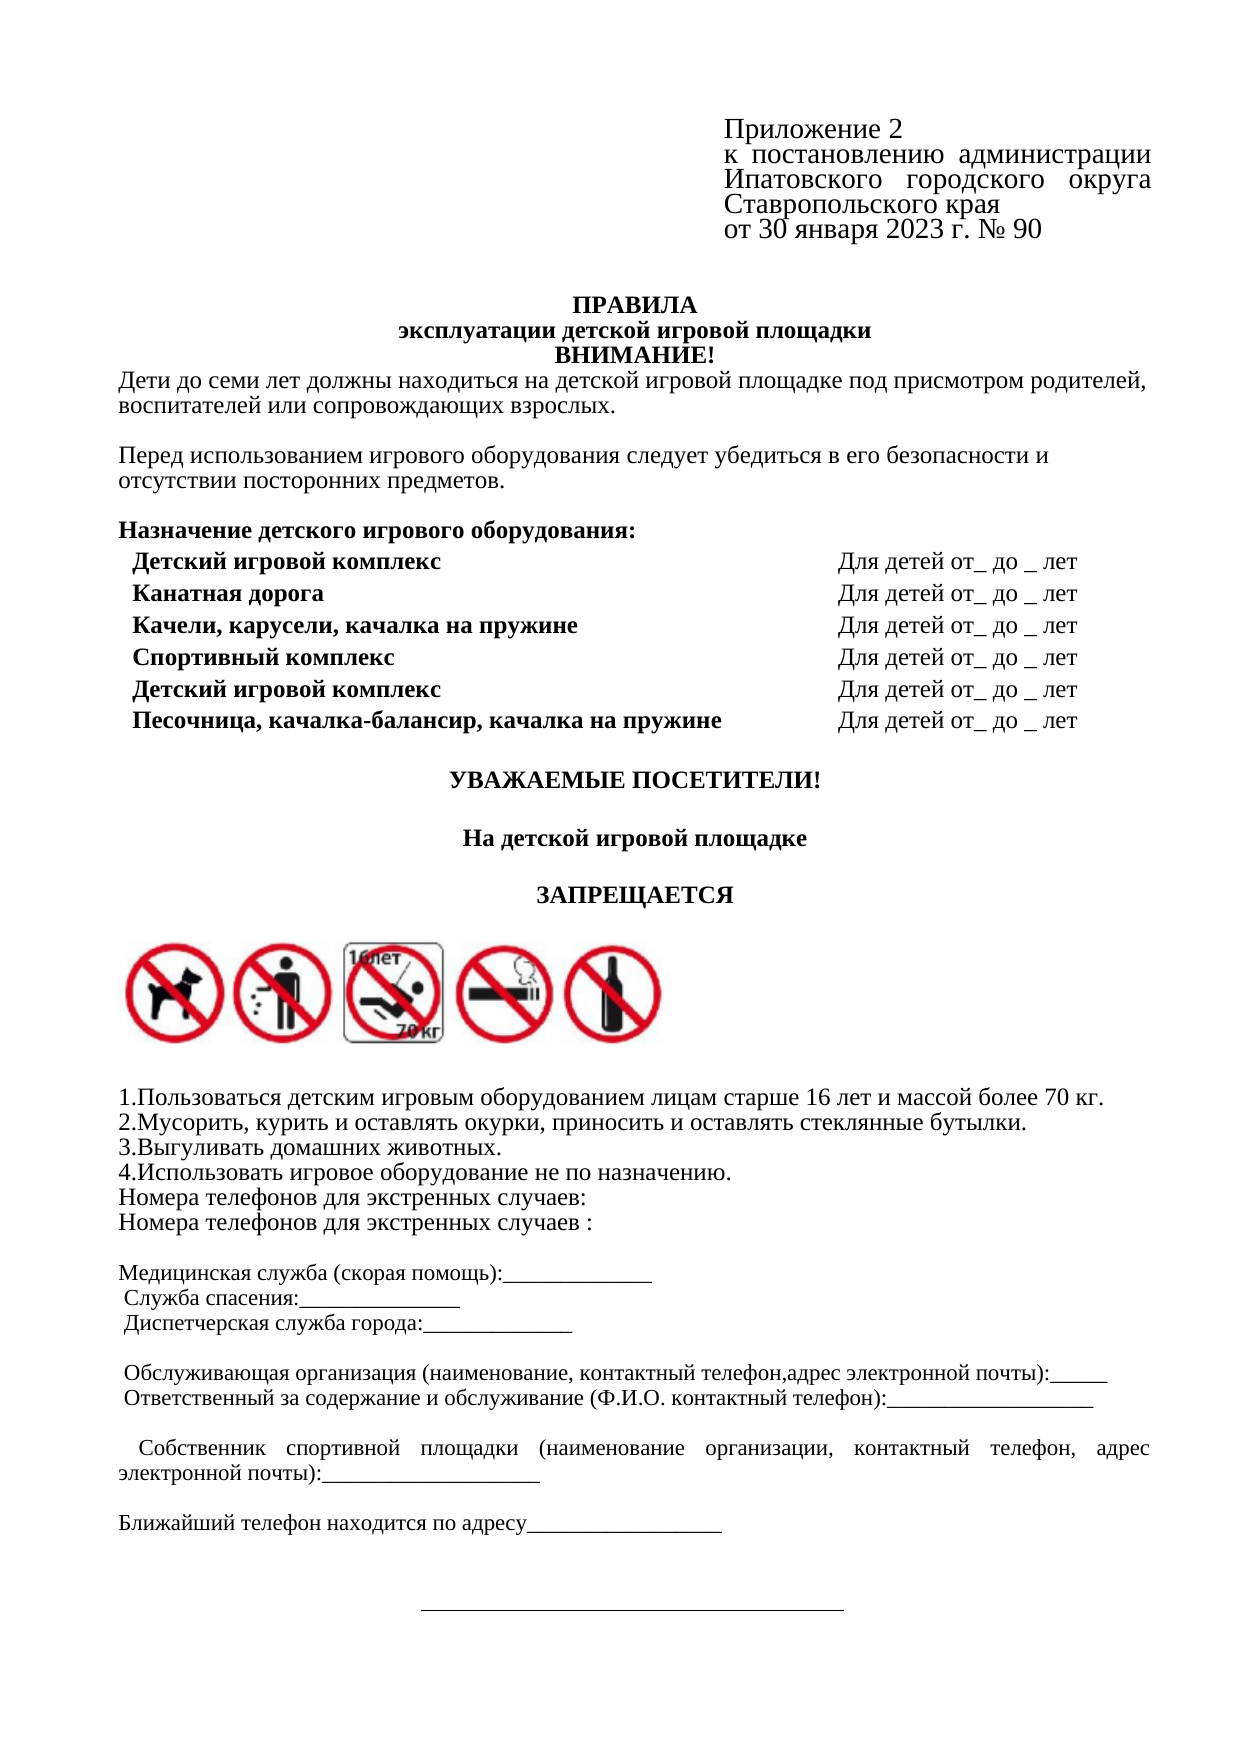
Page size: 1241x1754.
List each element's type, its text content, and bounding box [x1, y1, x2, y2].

table_cell Для детей от_ до _ лет [823, 609, 1159, 640]
table_cell Для детей от_ до _ лет [823, 704, 1159, 736]
text Служба спасения:______________ [118, 1285, 1152, 1310]
text Собственник спортивной площадки (наименование организации, контактный телефон, адрес электронной почты):___________________ [118, 1435, 1152, 1485]
text ВНИМАНИЕ! [118, 343, 1152, 368]
table_cell Песочница, качалка-балансир, качалка на пружине [117, 704, 822, 736]
text Ближайший телефон находится по адресу_________________ [118, 1510, 1152, 1535]
table_cell Канатная дорога [117, 577, 822, 608]
text Дети до семи лет должны находиться на детской игровой площадке под присмотром родителей, воспитателей или сопровождающих взрослых. Перед использованием игрового оборудования следует убедиться в его безопасности и отсутствии посторонних предметов. Назначение детского игрового оборудования: [118, 368, 1152, 543]
picture [118, 938, 670, 1056]
text Ответственный за содержание и обслуживание (Ф.И.О. контактный телефон):__________________ [118, 1385, 1152, 1410]
text 1.Пользоваться детским игровым оборудованием лицам старше 16 лет и массой более 70 кг. 2.Мусорить, курить и оставлять окурки, приносить и оставлять стеклянные бутылки. 3.Выгуливать домашних животных. 4.Использовать игровое оборудование не по назначению. Номера телефонов для экстренных случаев: Номера телефонов для экстренных случаев : [118, 1085, 1152, 1235]
text Диспетчерская служба города:_____________ [118, 1310, 1152, 1335]
text Медицинская служба (скорая помощь):_____________ [118, 1260, 1152, 1285]
text Обслуживающая организация (наименование, контактный телефон,адрес электронной почты):_____ [118, 1360, 1152, 1385]
text от 30 января 2023 г. № 90 [723, 218, 1152, 243]
table_cell Для детей от_ до _ лет [823, 640, 1159, 672]
text На детской игровой площадке ЗАПРЕЩАЕТСЯ [118, 823, 1152, 909]
table_cell Для детей от_ до _ лет [823, 672, 1159, 704]
text Приложение 2 [723, 118, 1152, 143]
table_cell Детский игровой комплекс [117, 672, 822, 704]
table_cell Детский игровой комплекс [117, 545, 822, 577]
table_cell Для детей от_ до _ лет [823, 577, 1159, 608]
table_cell Качели, карусели, качалка на пружине [117, 609, 822, 640]
table_cell Спортивный комплекс [117, 640, 822, 672]
text УВАЖАЕМЫЕ ПОСЕТИТЕЛИ! [118, 765, 1152, 794]
text ПРАВИЛА эксплуатации детской игровой площадки [118, 293, 1152, 343]
table_cell Для детей от_ до _ лет [823, 545, 1159, 577]
text к постановлению администрации Ипатовского городского округа Ставропольского края [723, 143, 1152, 218]
